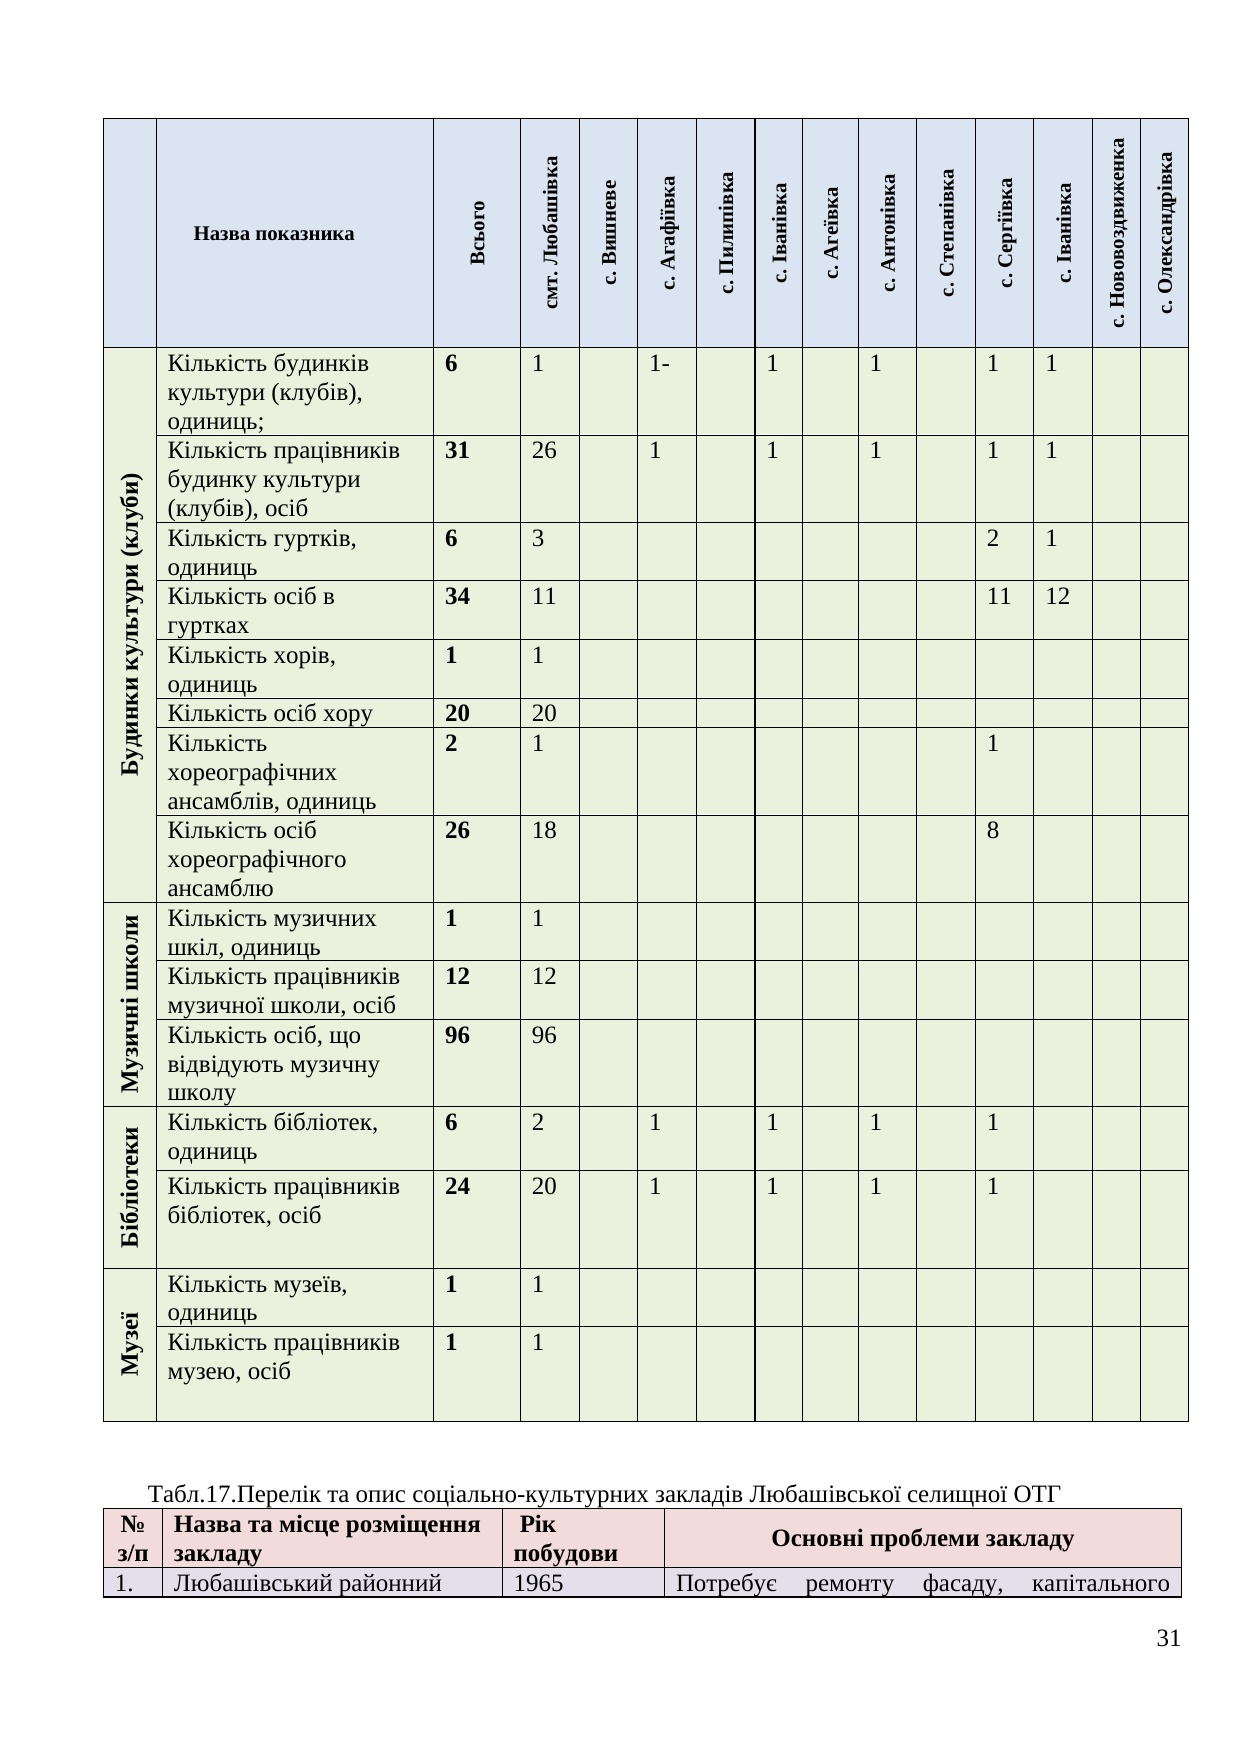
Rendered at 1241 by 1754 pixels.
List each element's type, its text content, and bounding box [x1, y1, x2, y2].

table_cell 18 [521, 816, 579, 902]
table_cell 1 [521, 1269, 579, 1326]
table_cell [580, 961, 637, 1019]
table_header с. Олександрівка [1141, 119, 1188, 347]
text Табл.17.Перелік та опис соціально-культурних закладів Любашівської селищної ОТГ [148, 1479, 1181, 1508]
table_cell 3 [521, 523, 579, 580]
table_cell [697, 961, 754, 1019]
table_cell 2 [521, 1107, 579, 1170]
table_cell 1 [521, 903, 579, 960]
table_cell [917, 816, 975, 902]
table_cell Кількість осіб, що відвідують музичну школу [157, 1020, 433, 1106]
table_header [104, 119, 156, 347]
table_header Всього [434, 119, 520, 347]
table_cell [917, 1327, 975, 1421]
table_cell [859, 816, 916, 902]
table_cell Музеї [104, 1269, 156, 1421]
table_cell 1 [521, 728, 579, 814]
table_cell [917, 640, 975, 697]
table_cell 1 [976, 1171, 1033, 1268]
table_cell 1 [859, 436, 916, 522]
table_cell [859, 1020, 916, 1106]
table_cell 20 [434, 699, 520, 727]
table_cell [803, 436, 858, 522]
table_cell [1141, 348, 1188, 434]
table_cell [803, 1269, 858, 1326]
table_cell [1141, 1107, 1188, 1170]
table_cell 1 [976, 1107, 1033, 1170]
table_cell Музичні школи [104, 903, 156, 1106]
table_cell [917, 581, 975, 639]
table_cell [1034, 816, 1092, 902]
table_header с. Агеївка [803, 119, 858, 347]
table_header Основні проблеми закладу [665, 1509, 1181, 1567]
table_cell [697, 1107, 754, 1170]
table_cell [580, 816, 637, 902]
table_cell [638, 699, 696, 727]
table_cell [917, 728, 975, 814]
table_cell Кількість працівників будинку культури (клубів), осіб [157, 436, 433, 522]
table_cell [1093, 816, 1140, 902]
table_cell Кількість працівників бібліотек, осіб [157, 1171, 433, 1268]
table_cell 26 [434, 816, 520, 902]
table_cell Кількість хорів, одиниць [157, 640, 433, 697]
table_cell [756, 816, 802, 902]
table_cell 96 [521, 1020, 579, 1106]
table_cell [638, 640, 696, 697]
table_cell [976, 640, 1033, 697]
table_cell [697, 699, 754, 727]
table_header с. Степанівка [917, 119, 975, 347]
table_cell [697, 816, 754, 902]
table_cell 1 [1034, 436, 1092, 522]
table_cell [917, 699, 975, 727]
table_cell [1141, 816, 1188, 902]
table_cell 1 [521, 640, 579, 697]
table_cell [1034, 1171, 1092, 1268]
table_cell [756, 961, 802, 1019]
table_cell 1 [976, 436, 1033, 522]
table_cell Кількість бібліотек, одиниць [157, 1107, 433, 1170]
table_cell 6 [434, 348, 520, 434]
table_cell [580, 523, 637, 580]
table_cell [1093, 1327, 1140, 1421]
table_cell [859, 581, 916, 639]
table_cell [1093, 728, 1140, 814]
table_cell [697, 523, 754, 580]
table_cell [976, 903, 1033, 960]
table_cell [697, 1327, 754, 1421]
table_cell 1 [434, 640, 520, 697]
table_cell [1141, 728, 1188, 814]
table_cell 1965 [503, 1568, 664, 1596]
table_cell [1093, 961, 1140, 1019]
table_cell [803, 903, 858, 960]
table_cell [756, 640, 802, 697]
table_cell [803, 523, 858, 580]
table_cell [803, 816, 858, 902]
table_cell [976, 1327, 1033, 1421]
table_cell 1 [434, 903, 520, 960]
table_cell [917, 523, 975, 580]
table_cell [638, 816, 696, 902]
table_cell [1034, 1020, 1092, 1106]
table_cell 12 [521, 961, 579, 1019]
table_cell [1141, 1171, 1188, 1268]
table_cell [1093, 903, 1140, 960]
table_cell 1 [1034, 523, 1092, 580]
table_header с. Іванівка [756, 119, 802, 347]
table_cell [917, 961, 975, 1019]
table_cell [976, 1020, 1033, 1106]
table_cell [638, 1020, 696, 1106]
table_cell [1141, 961, 1188, 1019]
table_cell [1093, 699, 1140, 727]
table_cell Кількість музеїв, одиниць [157, 1269, 433, 1326]
table_cell [697, 1171, 754, 1268]
table_cell [1034, 640, 1092, 697]
table_cell [580, 581, 637, 639]
table_cell Кількість працівників музичної школи, осіб [157, 961, 433, 1019]
table_cell [1093, 1020, 1140, 1106]
table_header с. Вишневе [580, 119, 637, 347]
table_header с. Іванівка [1034, 119, 1092, 347]
table_cell [1093, 581, 1140, 639]
table_cell [1141, 436, 1188, 522]
table_cell 34 [434, 581, 520, 639]
table_cell [1034, 961, 1092, 1019]
table_cell [917, 903, 975, 960]
table_cell 1 [859, 1171, 916, 1268]
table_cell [665, 1568, 1181, 1596]
table_cell Бібліотеки [104, 1107, 156, 1268]
table_cell [1034, 1327, 1092, 1421]
table_cell [580, 1327, 637, 1421]
table_cell [803, 348, 858, 434]
table_cell [697, 581, 754, 639]
table_cell [1034, 1269, 1092, 1326]
table_cell [859, 903, 916, 960]
table_cell [697, 728, 754, 814]
table_cell [1141, 581, 1188, 639]
table_cell 1 [434, 1269, 520, 1326]
table_cell 6 [434, 1107, 520, 1170]
table_cell [756, 1269, 802, 1326]
table_cell Кількість осіб хору [157, 699, 433, 727]
table_cell 20 [521, 699, 579, 727]
table_cell [580, 903, 637, 960]
table_cell [859, 1327, 916, 1421]
table_cell 96 [434, 1020, 520, 1106]
table_cell [859, 1269, 916, 1326]
table_cell [756, 728, 802, 814]
table_cell [756, 523, 802, 580]
table_cell [1141, 1269, 1188, 1326]
table_cell [1093, 1171, 1140, 1268]
table_cell Кількість осіб хореографічного ансамблю [157, 816, 433, 902]
table_cell [976, 1269, 1033, 1326]
table_cell Кількість гуртків, одиниць [157, 523, 433, 580]
table_header смт. Любашівка [521, 119, 579, 347]
table_cell [1093, 1269, 1140, 1326]
table_cell [803, 1107, 858, 1170]
table_cell Кількість осіб в гуртках [157, 581, 433, 639]
table_cell Кількість музичних шкіл, одиниць [157, 903, 433, 960]
table_cell [1141, 903, 1188, 960]
table_cell [638, 903, 696, 960]
table_cell [803, 728, 858, 814]
table_cell 1. [104, 1568, 162, 1596]
table_cell 1 [521, 348, 579, 434]
table_cell [580, 1107, 637, 1170]
table_cell [976, 699, 1033, 727]
table_cell [1093, 640, 1140, 697]
table_cell [917, 348, 975, 434]
table_cell 2 [434, 728, 520, 814]
table_cell [803, 1171, 858, 1268]
table_cell [803, 640, 858, 697]
table_cell [859, 640, 916, 697]
table_cell 6 [434, 523, 520, 580]
table_header с. Пилипівка [697, 119, 754, 347]
table_header Назва та місце розміщення закладу [163, 1509, 502, 1567]
table_cell [976, 961, 1033, 1019]
table_cell [580, 699, 637, 727]
table_cell [803, 1327, 858, 1421]
table_cell [638, 961, 696, 1019]
table_cell [803, 699, 858, 727]
table_cell [697, 348, 754, 434]
table_cell 31 [434, 436, 520, 522]
table_cell [917, 1020, 975, 1106]
table_cell 1 [638, 1107, 696, 1170]
table_cell 1 [976, 348, 1033, 434]
table_cell Будинки культури (клуби) [104, 348, 156, 902]
table_cell [756, 1327, 802, 1421]
table_cell Кількість працівників музею, осіб [157, 1327, 433, 1421]
table_cell 1 [859, 1107, 916, 1170]
table_cell 1 [859, 348, 916, 434]
table_cell 12 [1034, 581, 1092, 639]
table_cell 1 [521, 1327, 579, 1421]
table_cell [697, 436, 754, 522]
table_cell [580, 1020, 637, 1106]
table_cell [859, 728, 916, 814]
table_cell [1141, 699, 1188, 727]
table_cell 26 [521, 436, 579, 522]
table_cell 1 [434, 1327, 520, 1421]
table_cell [638, 523, 696, 580]
table_header с. Антонівка [859, 119, 916, 347]
table_header с. Сергіївка [976, 119, 1033, 347]
table_cell 11 [521, 581, 579, 639]
table_cell Кількість будинків культури (клубів), одиниць; [157, 348, 433, 434]
table_cell [1093, 348, 1140, 434]
table_cell [1093, 1107, 1140, 1170]
table_cell 8 [976, 816, 1033, 902]
table_cell 2 [976, 523, 1033, 580]
table_cell 1 [756, 348, 802, 434]
table_cell [803, 581, 858, 639]
table_cell [859, 523, 916, 580]
table_cell 1 [756, 1107, 802, 1170]
table_cell 1 [976, 728, 1033, 814]
table_cell [917, 1171, 975, 1268]
table_cell [756, 1020, 802, 1106]
table_cell 1 [638, 1171, 696, 1268]
table_cell 1 [638, 436, 696, 522]
table_header с. Нововоздвиженка [1093, 119, 1140, 347]
table_cell [638, 1327, 696, 1421]
table_cell 1- [638, 348, 696, 434]
table_cell [580, 436, 637, 522]
table_cell [859, 699, 916, 727]
table_cell 24 [434, 1171, 520, 1268]
table_cell [1141, 640, 1188, 697]
table_cell Кількість хореографічних ансамблів, одиниць [157, 728, 433, 814]
table_cell [580, 728, 637, 814]
table_cell [1141, 523, 1188, 580]
table_cell [1034, 699, 1092, 727]
table_header с. Агафіївка [638, 119, 696, 347]
table_cell [859, 961, 916, 1019]
table_cell [803, 961, 858, 1019]
table_cell [1034, 903, 1092, 960]
table_cell [580, 1269, 637, 1326]
table_cell [917, 436, 975, 522]
table_cell [1141, 1327, 1188, 1421]
table_cell [580, 1171, 637, 1268]
table_cell 1 [1034, 348, 1092, 434]
table_cell [1034, 728, 1092, 814]
table_cell [697, 1269, 754, 1326]
table_cell [697, 640, 754, 697]
table_cell 1 [756, 436, 802, 522]
table_cell [756, 581, 802, 639]
table_cell [638, 728, 696, 814]
table_cell 12 [434, 961, 520, 1019]
table_cell [1034, 1107, 1092, 1170]
table_cell [697, 1020, 754, 1106]
table_cell [1093, 436, 1140, 522]
table_cell [803, 1020, 858, 1106]
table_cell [163, 1568, 502, 1596]
table_cell [638, 581, 696, 639]
table_cell [1093, 523, 1140, 580]
table_cell [580, 640, 637, 697]
table_cell 11 [976, 581, 1033, 639]
table_cell [580, 348, 637, 434]
table_header Назва показника [157, 119, 433, 347]
table_header Рік побудови [503, 1509, 664, 1567]
table_cell [638, 1269, 696, 1326]
table_header № з/п [104, 1509, 162, 1567]
table_cell [756, 699, 802, 727]
table_cell [756, 903, 802, 960]
table_cell 20 [521, 1171, 579, 1268]
table_cell [917, 1269, 975, 1326]
table_cell [697, 903, 754, 960]
table_cell [917, 1107, 975, 1170]
table_cell 1 [756, 1171, 802, 1268]
table_cell [1141, 1020, 1188, 1106]
